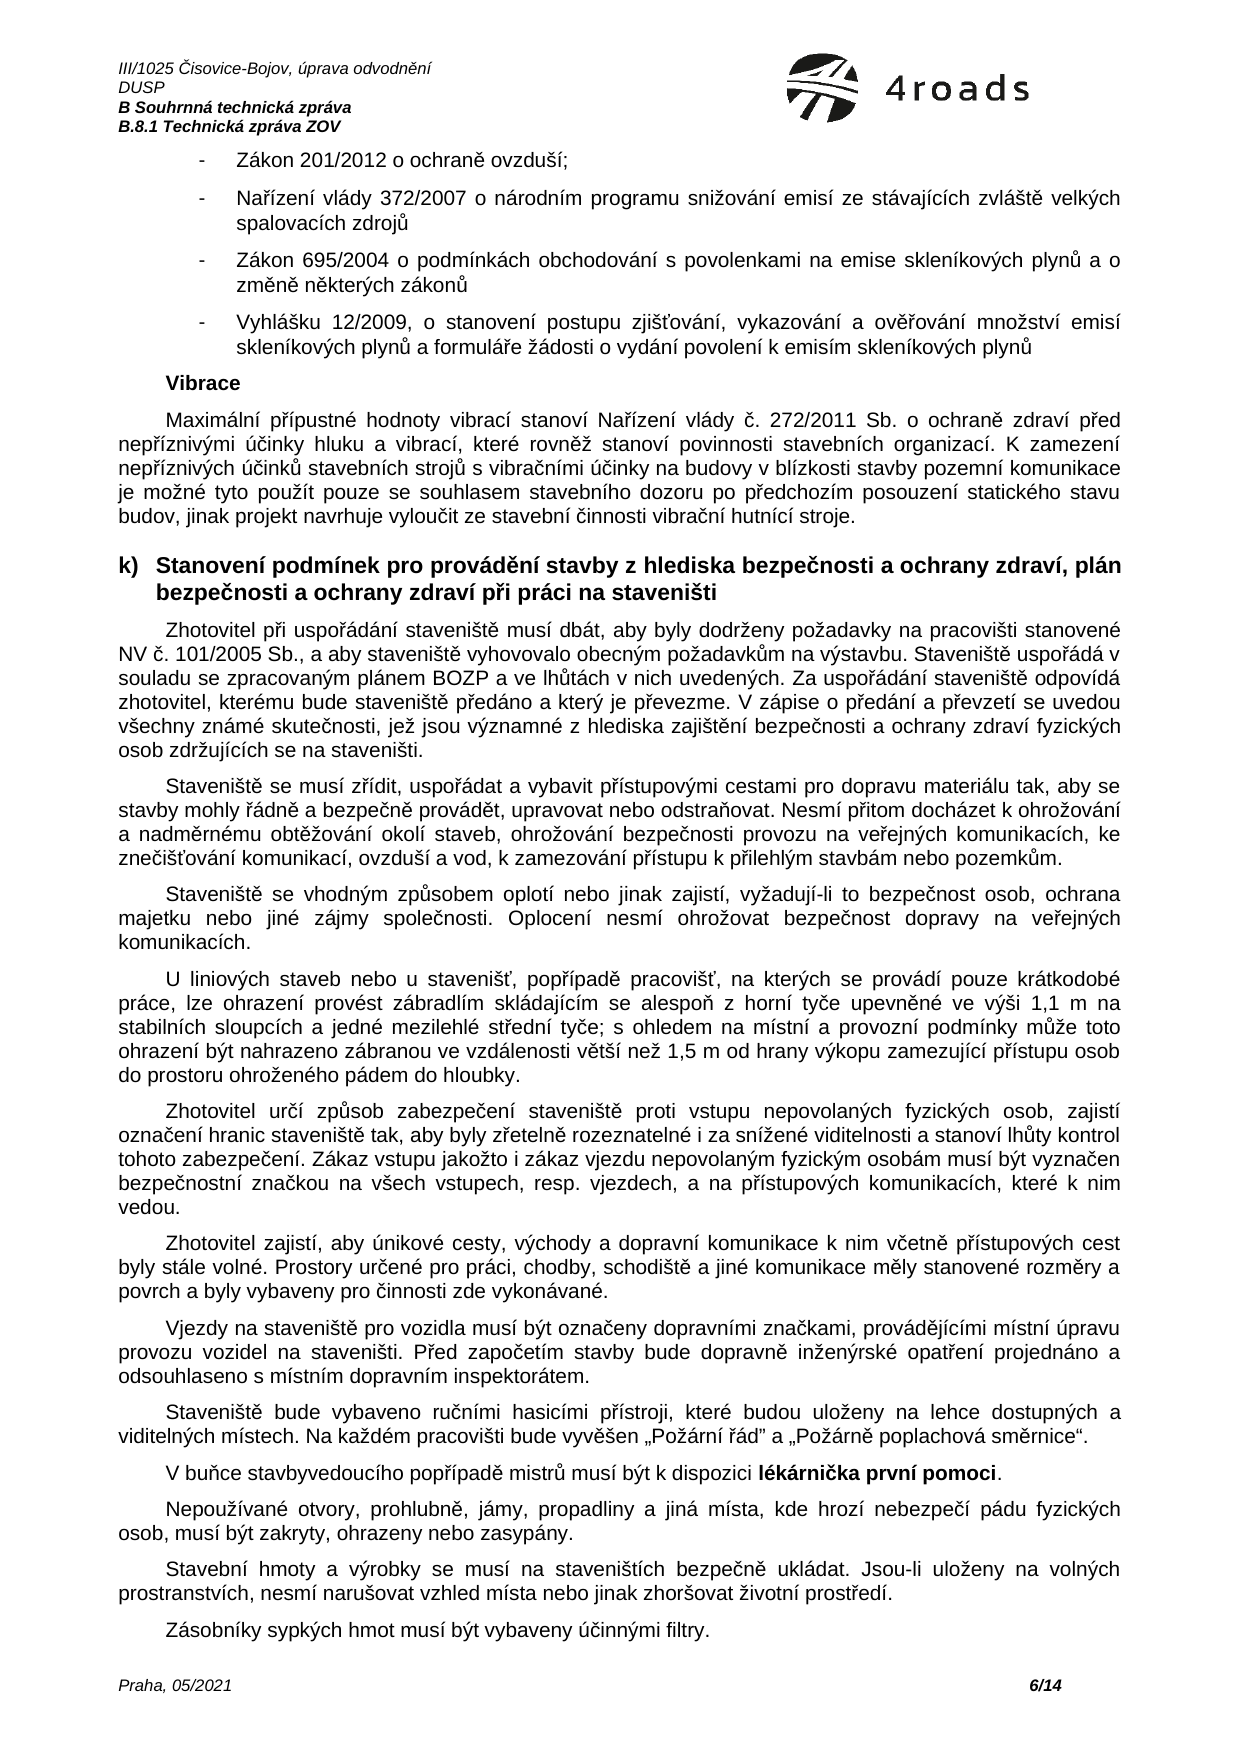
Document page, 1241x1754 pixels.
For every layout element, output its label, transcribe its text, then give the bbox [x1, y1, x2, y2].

text Staveniště se vhodným způsobem oplotí nebo jinak zajistí, vyžadují-li to bezpečnost osob, ochrana majetku nebo jiné zájmy společnosti. Oplocení nesmí ohrožovat bezpečnost dopravy na veřejných komunikacích. [118, 882, 1122, 954]
text U liniových staveb nebo u stavenišť, popřípadě pracovišť, na kterých se provádí pouze krátkodobé práce, lze ohrazení provést zábradlím skládajícím se alespoň z horní tyče upevněné ve výši 1,1 m na stabilních sloupcích a jedné mezilehlé střední tyče; s ohledem na místní a provozní podmínky může toto ohrazení být nahrazeno zábranou ve vzdálenosti větší než 1,5 m od hrany výkopu zamezující přístupu osob do prostoru ohroženého pádem do hloubky. [118, 967, 1122, 1086]
text Staveniště bude vybaveno ručními hasicími přístroji, které budou uloženy na lehce dostupných a viditelných místech. Na každém pracovišti bude vyvěšen „Požární řád” a „Požárně poplachová směrnice“. [118, 1400, 1122, 1448]
list Zákon 695/2004 o podmínkách obchodování s povolenkami na emise skleníkových plynů a o změně některých zákonů [199, 247, 1122, 297]
text Maximální přípustné hodnoty vibrací stanoví Nařízení vlády č. 272/2011 Sb. o ochraně zdraví před nepříznivými účinky hluku a vibrací, které rovněž stanoví povinnosti stavebních organizací. K zamezení nepříznivých účinků stavebních strojů s vibračními účinky na budovy v blízkosti stavby pozemní komunikace je možné tyto použít pouze se souhlasem stavebního dozoru po předchozím posouzení statického stavu budov, jinak projekt navrhuje vyloučit ze stavební činnosti vibrační hutnící stroje. [118, 408, 1122, 527]
text Zhotovitel určí způsob zabezpečení staveniště proti vstupu nepovolaných fyzických osob, zajistí označení hranic staveniště tak, aby byly zřetelně rozeznatelné i za snížené viditelnosti a stanoví lhůty kontrol tohoto zabezpečení. Zákaz vstupu jakožto i zákaz vjezdu nepovolaným fyzickým osobám musí být vyznačen bezpečnostní značkou na všech vstupech, resp. vjezdech, a na přístupových komunikacích, které k nim vedou. [118, 1099, 1122, 1219]
text Zásobníky sypkých hmot musí být vybaveny účinnými filtry. [118, 1618, 1122, 1642]
text Vjezdy na staveniště pro vozidla musí být označeny dopravními značkami, provádějícími místní úpravu provozu vozidel na staveništi. Před započetím stavby bude dopravně inženýrské opatření projednáno a odsouhlaseno s místním dopravním inspektorátem. [118, 1316, 1122, 1387]
text Vibrace [118, 371, 1122, 395]
list Nařízení vlády 372/2007 o národním programu snižování emisí ze stávajících zvláště velkých spalovacích zdrojů [199, 186, 1122, 235]
list Zákon 201/2012 o ochraně ovzduší; [199, 148, 1122, 173]
text Zhotovitel při uspořádání staveniště musí dbát, aby byly dodrženy požadavky na pracovišti stanovené NV č. 101/2005 Sb., a aby staveniště vyhovovalo obecným požadavkům na výstavbu. Staveniště uspořádá v souladu se zpracovaným plánem BOZP a ve lhůtách v nich uvedených. Za uspořádání staveniště odpovídá zhotovitel, kterému bude staveniště předáno a který je převezme. V zápise o předání a převzetí se uvedou všechny známé skutečnosti, jež jsou významné z hlediska zajištění bezpečnosti a ochrany zdraví fyzických osob zdržujících se na staveništi. [118, 618, 1122, 761]
text Staveniště se musí zřídit, uspořádat a vybavit přístupovými cestami pro dopravu materiálu tak, aby se stavby mohly řádně a bezpečně provádět, upravovat nebo odstraňovat. Nesmí přitom docházet k ohrožování a nadměrnému obtěžování okolí staveb, ohrožování bezpečnosti provozu na veřejných komunikacích, ke znečišťování komunikací, ovzduší a vod, k zamezování přístupu k přilehlým stavbám nebo pozemkům. [118, 774, 1122, 870]
picture [776, 43, 1043, 136]
text Nepoužívané otvory, prohlubně, jámy, propadliny a jiná místa, kde hrozí nebezpečí pádu fyzických osob, musí být zakryty, ohrazeny nebo zasypány. [118, 1497, 1122, 1545]
text Stanovení podmínek pro provádění stavby z hlediska bezpečnosti a ochrany zdraví, plán bezpečnosti a ochrany zdraví při práci na staveništi [118, 552, 1122, 605]
text Stavební hmoty a výrobky se musí na staveništích bezpečně ukládat. Jsou-li uloženy na volných prostranstvích, nesmí narušovat vzhled místa nebo jinak zhoršovat životní prostředí. [118, 1557, 1122, 1605]
text V buňce stavbyvedoucího popřípadě mistrů musí být k dispozici lékárnička první pomoci. [118, 1460, 1122, 1484]
text Zhotovitel zajistí, aby únikové cesty, východy a dopravní komunikace k nim včetně přístupových cest byly stále volné. Prostory určené pro práci, chodby, schodiště a jiné komunikace měly stanovené rozměry a povrch a byly vybaveny pro činnosti zde vykonávané. [118, 1231, 1122, 1303]
